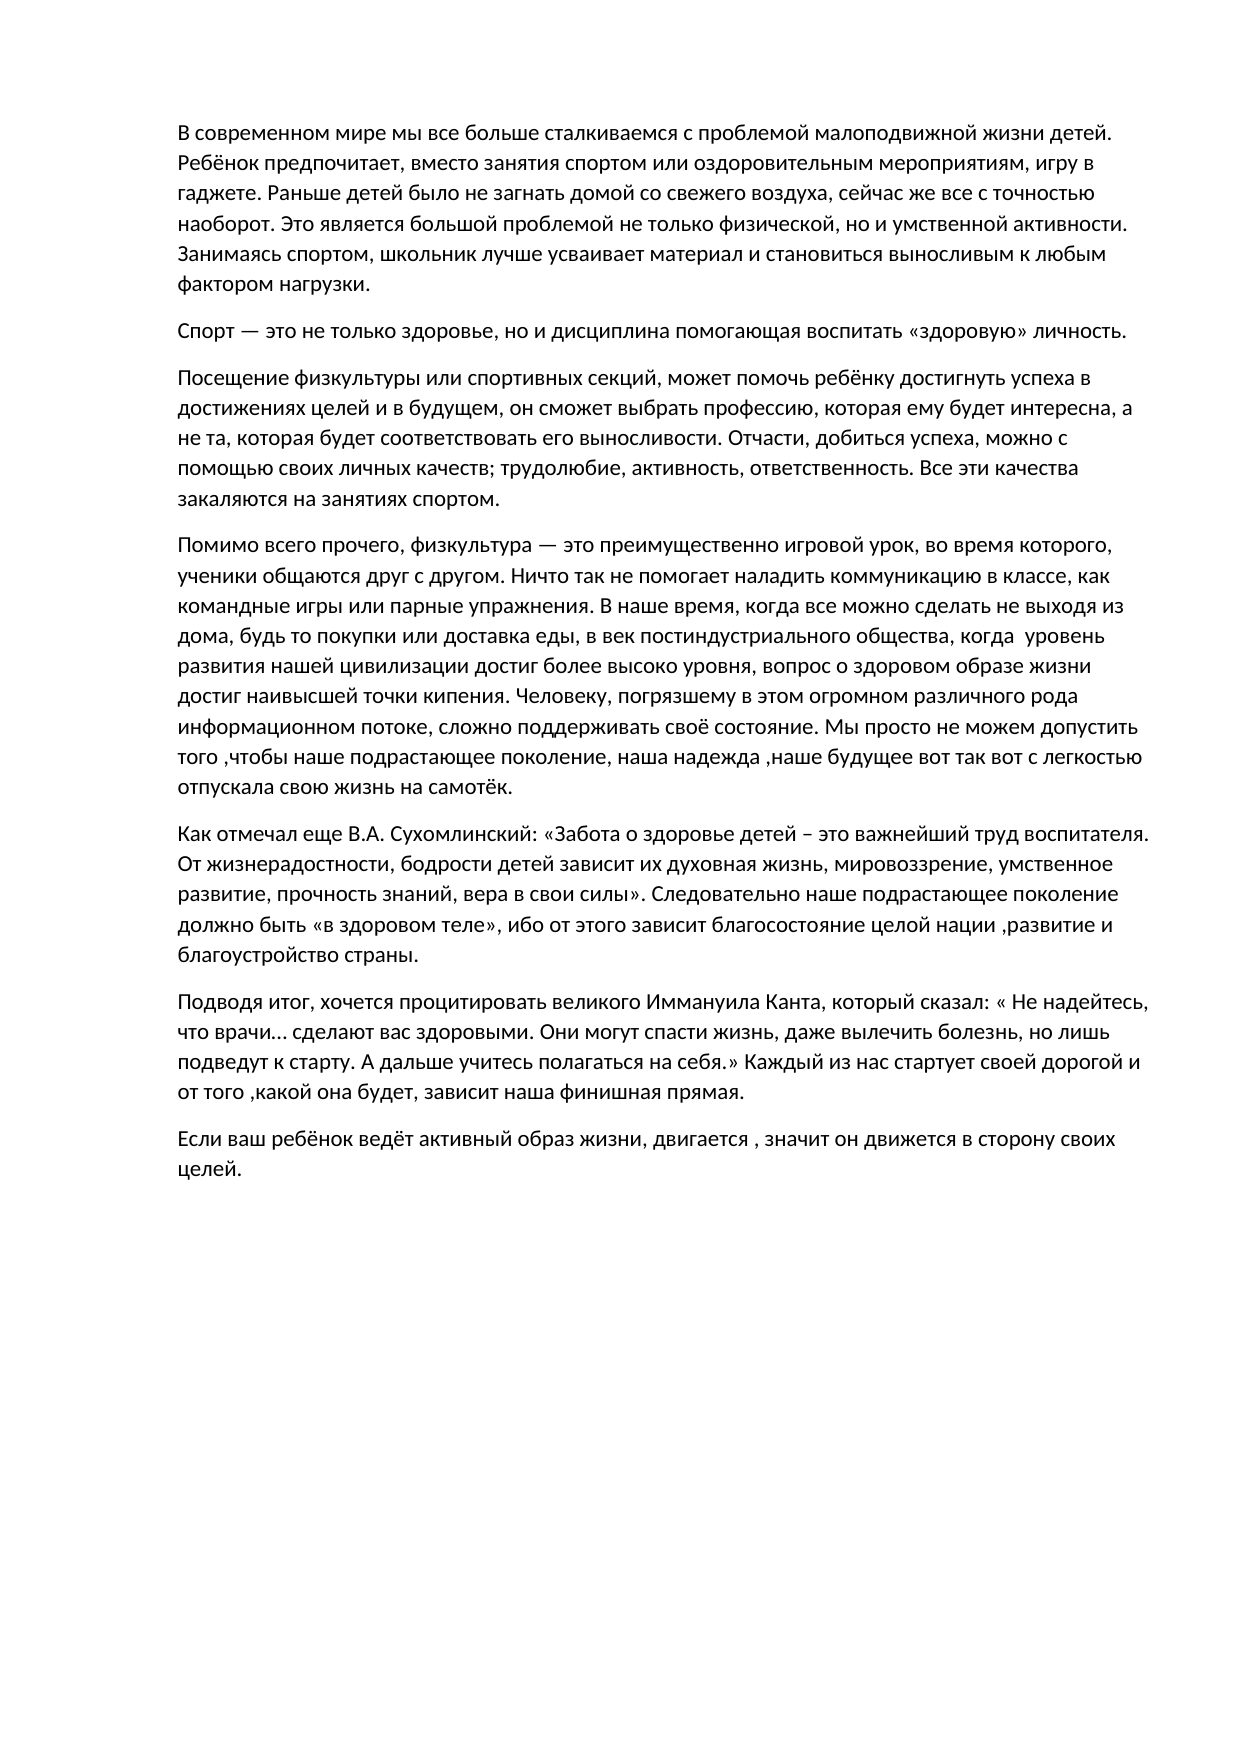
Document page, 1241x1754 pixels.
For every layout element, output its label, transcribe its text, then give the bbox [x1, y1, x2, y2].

text Как отмечал еще В.А. Сухомлинский: «Забота о здоровье детей – это важнейший труд воспитателя. От жизнерадостности, бодрости детей зависит их духовная жизнь, мировоззрение, умственное развитие, прочность знаний, вера в свои силы». Следовательно наше подрастающее поколение должно быть «в здоровом теле», ибо от этого зависит благосостояние целой нации ,развитие и благоустройство страны. [177, 819, 1152, 968]
text Помимо всего прочего, физкультура — это преимущественно игровой урок, во время которого, ученики общаются друг с другом. Ничто так не помогает наладить коммуникацию в классе, как командные игры или парные упражнения. В наше время, когда все можно сделать не выходя из дома, будь то покупки или доставка еды, в век постиндустриального общества, когда уровень развития нашей цивилизации достиг более высоко уровня, вопрос о здоровом образе жизни достиг наивысшей точки кипения. Человеку, погрязшему в этом огромном различного рода информационном потоке, сложно поддерживать своё состояние. Мы просто не можем допустить того ,чтобы наше подрастающее поколение, наша надежда ,наше будущее вот так вот с легкостью отпускала свою жизнь на самотёк. [177, 531, 1152, 800]
text Если ваш ребёнок ведёт активный образ жизни, двигается , значит он движется в сторону своих целей. [177, 1124, 1152, 1183]
text Подводя итог, хочется процитировать великого Иммануила Канта, который сказал: « Не надейтесь, что врачи… сделают вас здоровыми. Они могут спасти жизнь, даже вылечить болезнь, но лишь подведут к старту. А дальше учитесь полагаться на себя.» Каждый из нас стартует своей дорогой и от того ,какой она будет, зависит наша финишная прямая. [177, 987, 1152, 1106]
text В современном мире мы все больше сталкиваемся с проблемой малоподвижной жизни детей. Ребёнок предпочитает, вместо занятия спортом или оздоровительным мероприятиям, игру в гаджете. Раньше детей было не загнать домой со свежего воздуха, сейчас же все с точностью наоборот. Это является большой проблемой не только физической, но и умственной активности. Занимаясь спортом, школьник лучше усваивает материал и становиться выносливым к любым фактором нагрузки. [177, 118, 1152, 297]
text Спорт — это не только здоровье, но и дисциплина помогающая воспитать «здоровую» личность. [177, 316, 1152, 344]
text Посещение физкультуры или спортивных секций, может помочь ребёнку достигнуть успеха в достижениях целей и в будущем, он сможет выбрать профессию, которая ему будет интересна, а не та, которая будет соответствовать его выносливости. Отчасти, добиться успеха, можно с помощью своих личных качеств; трудолюбие, активность, ответственность. Все эти качества закаляются на занятиях спортом. [177, 363, 1152, 512]
